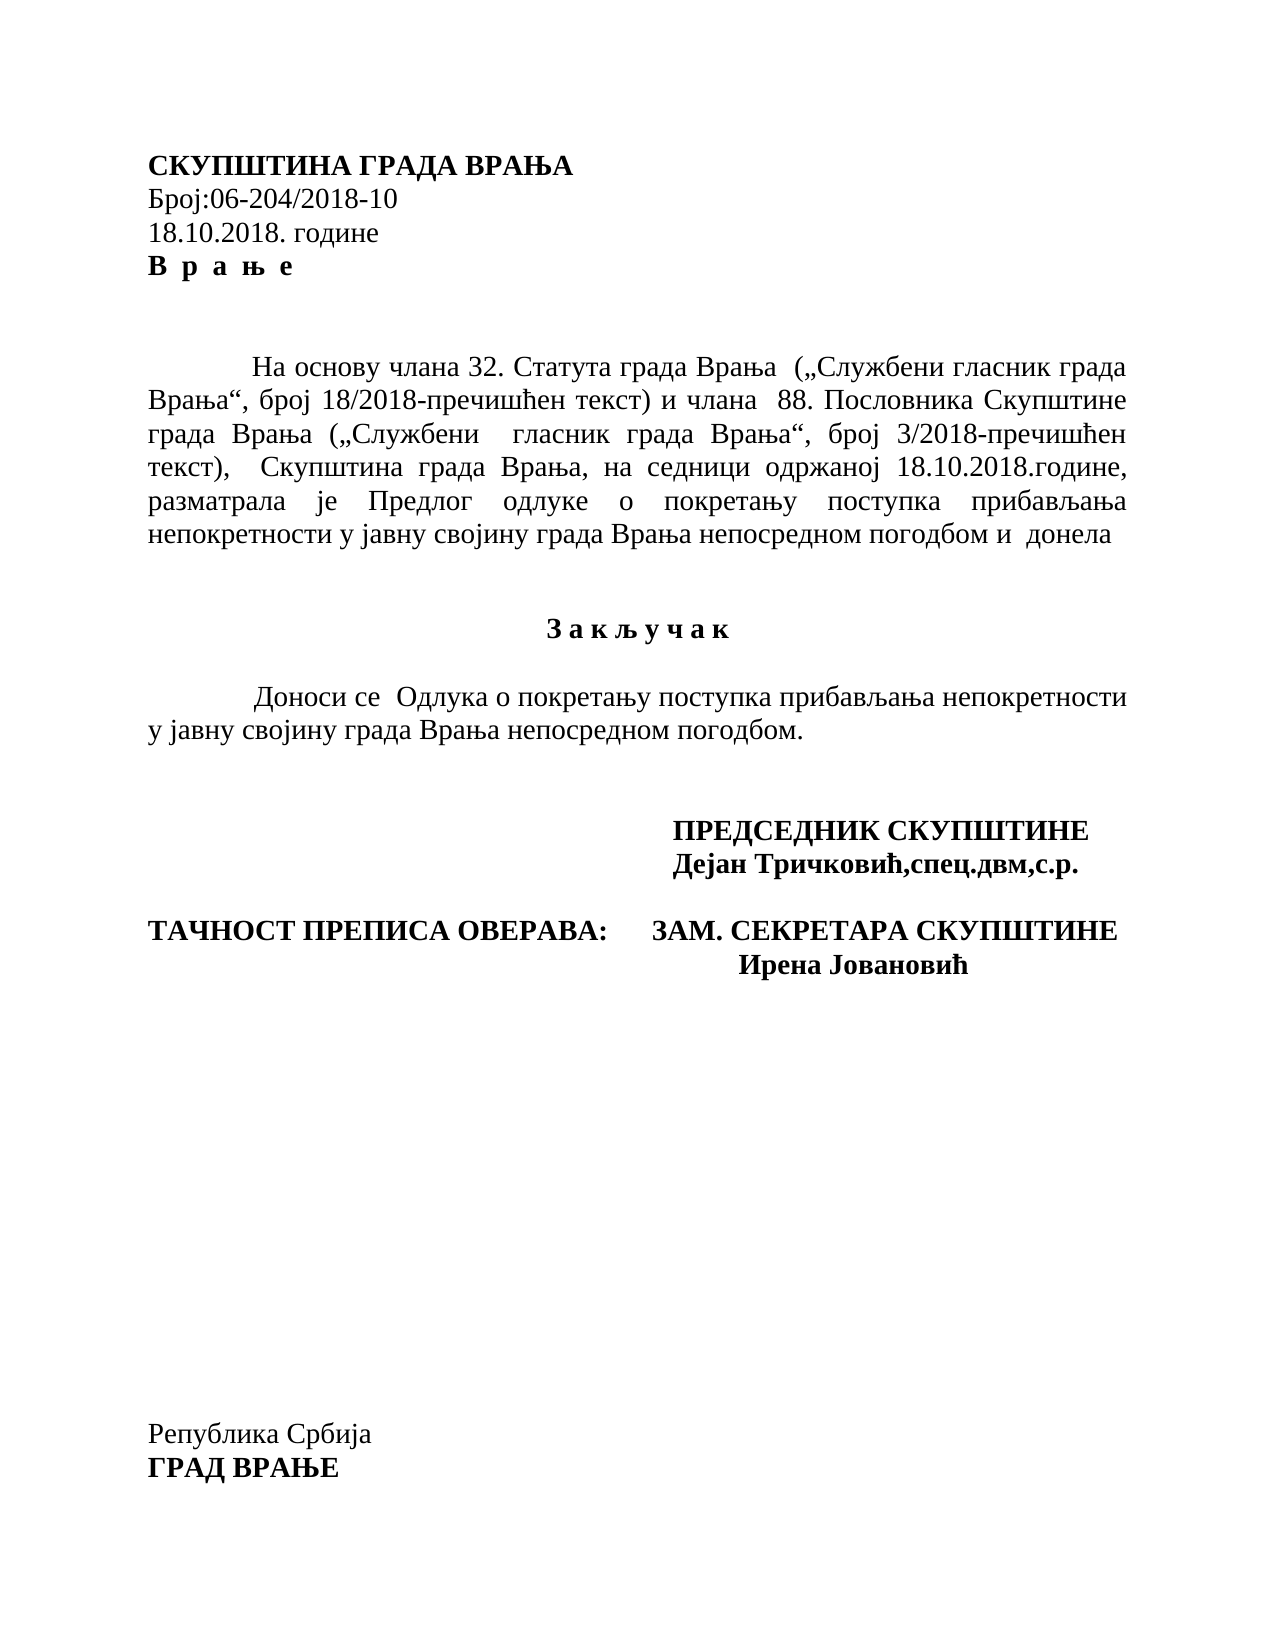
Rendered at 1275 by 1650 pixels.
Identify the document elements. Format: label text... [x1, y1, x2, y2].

text ГРАД ВРАЊЕ [148, 1450, 1127, 1484]
text ПРЕДСЕДНИК СКУПШТИНЕ [148, 813, 1127, 846]
text З а к љ у ч а к [148, 612, 1127, 645]
text В р а њ е [148, 248, 1127, 282]
text 18.10.2018. године [148, 215, 1127, 248]
text На основу члана 32. Статута града Врања („Службени гласник града Врања“, број 18/2018-пречишћен текст) и члана 88. Пословника Скупштине града Врања („Службени гласник града Врања“, број 3/2018-пречишћен текст), Скупштина града Врања, на седници одржаној 18.10.2018.године, разматрала је Предлог одлуке о покретању поступка прибављања непокретности у јавну својину града Врања непосредном погодбом и донела [148, 349, 1127, 550]
text Доноси се Одлука о покретању поступка прибављања непокретности у јавну својину града Врања непосредном погодбом. [148, 679, 1127, 746]
text СКУПШТИНА ГРАДА ВРАЊА [148, 148, 1127, 181]
text ТАЧНОСТ ПРЕПИСА ОВЕРАВА: ЗАМ. СЕКРЕТАРА СКУПШТИНЕ [148, 913, 1127, 947]
text Дејан Тричковић,спец.двм,с.р. [148, 846, 1127, 880]
text Република Србија [148, 1417, 1127, 1450]
text Ирена Јовановић [148, 947, 1127, 981]
text Број:06-204/2018-10 [148, 181, 1127, 215]
